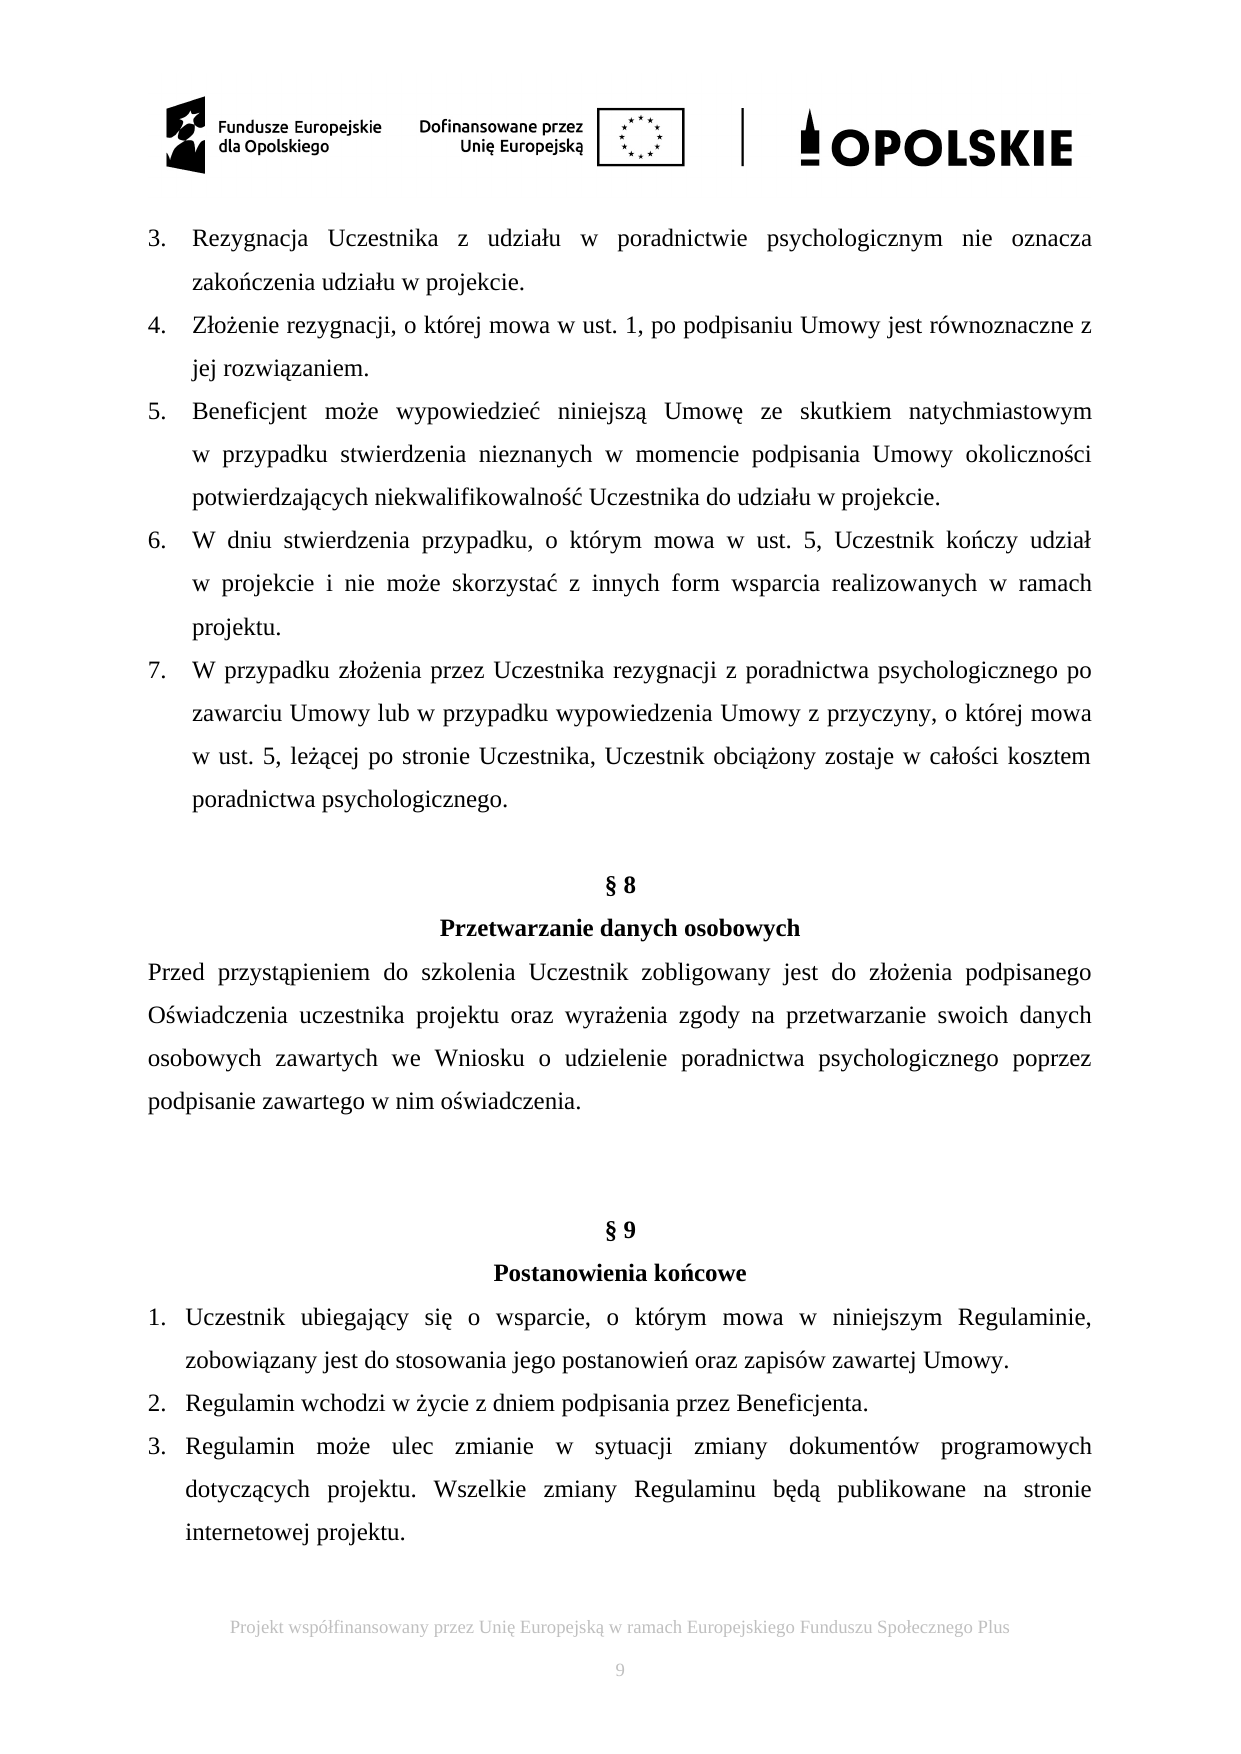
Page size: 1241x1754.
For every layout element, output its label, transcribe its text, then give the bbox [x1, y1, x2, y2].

text Przetwarzanie danych osobowych [148, 913, 1093, 942]
list Uczestnik ubiegający się o wsparcie, o którym mowa w niniejszym Regulaminie, zobowiązany jest do stosowania jego postanowień oraz zapisów zawartej Umowy. [148, 1302, 1093, 1373]
list Złożenie rezygnacji, o której mowa w ust. 1, po podpisaniu Umowy jest równoznaczne z jej rozwiązaniem. [148, 310, 1093, 382]
text § 9 [148, 1215, 1093, 1244]
list W przypadku złożenia przez Uczestnika rezygnacji z poradnictwa psychologicznego po zawarciu Umowy lub w przypadku wypowiedzenia Umowy z przyczyny, o której mowa w ust. 5, leżącej po stronie Uczestnika, Uczestnik obciążony zostaje w całości kosztem poradnictwa psychologicznego. [148, 655, 1093, 813]
picture [147, 73, 1092, 198]
list Regulamin może ulec zmianie w sytuacji zmiany dokumentów programowych dotyczących projektu. Wszelkie zmiany Regulaminu będą publikowane na stronie internetowej projektu. [148, 1431, 1093, 1546]
list W dniu stwierdzenia przypadku, o którym mowa w ust. 5, Uczestnik kończy udział w projekcie i nie może skorzystać z innych form wsparcia realizowanych w ramach projektu. [148, 525, 1093, 640]
text Przed przystąpieniem do szkolenia Uczestnik zobligowany jest do złożenia podpisanego Oświadczenia uczestnika projektu oraz wyrażenia zgody na przetwarzanie swoich danych osobowych zawartych we Wniosku o udzielenie poradnictwa psychologicznego poprzez podpisanie zawartego w nim oświadczenia. [148, 957, 1093, 1115]
list Beneficjent może wypowiedzieć niniejszą Umowę ze skutkiem natychmiastowym w przypadku stwierdzenia nieznanych w momencie podpisania Umowy okoliczności potwierdzających niekwalifikowalność Uczestnika do udziału w projekcie. [148, 396, 1093, 511]
text Postanowienia końcowe [148, 1258, 1093, 1287]
list Regulamin wchodzi w życie z dniem podpisania przez Beneficjenta. [148, 1388, 1093, 1417]
text § 8 [148, 870, 1093, 899]
list Rezygnacja Uczestnika z udziału w poradnictwie psychologicznym nie oznacza zakończenia udziału w projekcie. [148, 223, 1093, 295]
